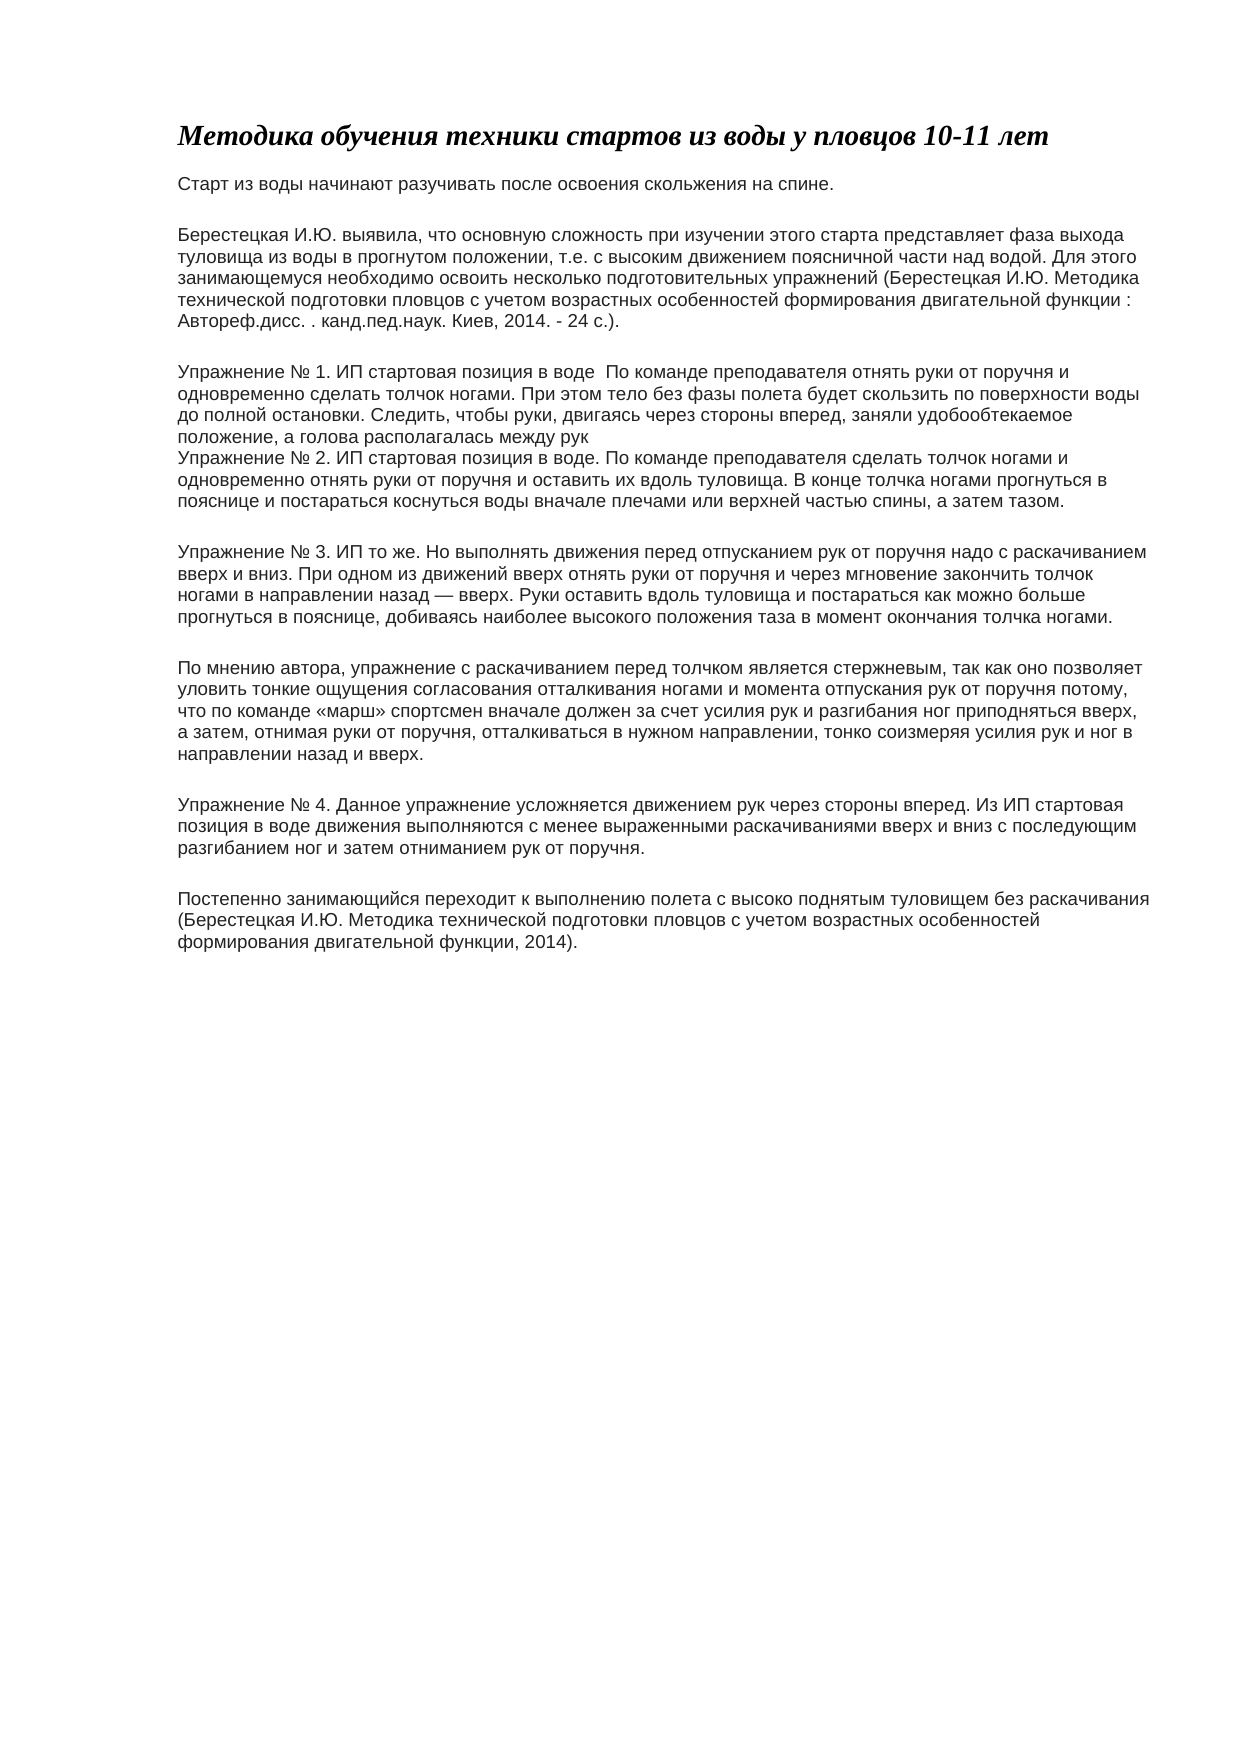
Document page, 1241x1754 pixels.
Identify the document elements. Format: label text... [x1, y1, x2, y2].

text Методика обучения техники стартов из воды у пловцов 10-11 лет Старт из воды начинают разучивать после освоения скольжения на спине. [177, 118, 1152, 195]
text Упражнение № 1. ИП стартовая позиция в воде По команде преподавателя отнять руки от поручня и одновременно сделать толчок ногами. При этом тело без фазы полета будет скользить по поверхности воды до полной остановки. Следить, чтобы руки, двигаясь через стороны вперед, заняли удобообтекаемое положение, а голова располагалась между рук Упражнение № 2. ИП стартовая позиция в воде. По команде преподавателя сделать толчок ногами и одновременно отнять руки от поручня и оставить их вдоль туловища. В конце толчка ногами прогнуться в пояснице и постараться коснуться воды вначале плечами или верхней частью спины, а затем тазом. [177, 361, 1152, 512]
text Упражнение № 4. Данное упражнение усложняется движением рук через стороны вперед. Из ИП стартовая позиция в воде движения выполняются с менее выраженными раскачиваниями вверх и вниз с последующим разгибанием ног и затем отниманием рук от поручня. [177, 793, 1152, 858]
text Упражнение № 3. ИП то же. Но выполнять движения перед отпусканием рук от поручня надо с раскачиванием вверх и вниз. При одном из движений вверх отнять руки от поручня и через мгновение закончить толчок ногами в направлении назад — вверх. Руки оставить вдоль туловища и постараться как можно больше прогнуться в пояснице, добиваясь наиболее высокого положения таза в момент окончания толчка ногами. [177, 541, 1152, 627]
text По мнению автора, упражнение с раскачиванием перед толчком является стержневым, так как оно позволяет уловить тонкие ощущения согласования отталкивания ногами и момента отпускания рук от поручня потому, что по команде «марш» спортсмен вначале должен за счет усилия рук и разгибания ног приподняться вверх, а затем, отнимая руки от поручня, отталкиваться в нужном направлении, тонко соизмеряя усилия рук и ног в направлении назад и вверх. [177, 656, 1152, 764]
text Постепенно занимающийся переходит к выполнению полета с высоко поднятым туловищем без раскачивания (Берестецкая И.Ю. Методика технической подготовки пловцов с учетом возрастных особенностей формирования двигательной функции, 2014). [177, 887, 1152, 952]
text Берестецкая И.Ю. выявила, что основную сложность при изучении этого старта представляет фаза выхода туловища из воды в прогнутом положении, т.е. с высоким движением поясничной части над водой. Для этого занимающемуся необходимо освоить несколько подготовительных упражнений (Берестецкая И.Ю. Методика технической подготовки пловцов с учетом возрастных особенностей формирования двигательной функции : Автореф.дисс. . канд.пед.наук. Киев, 2014. - 24 с.). [177, 224, 1152, 332]
